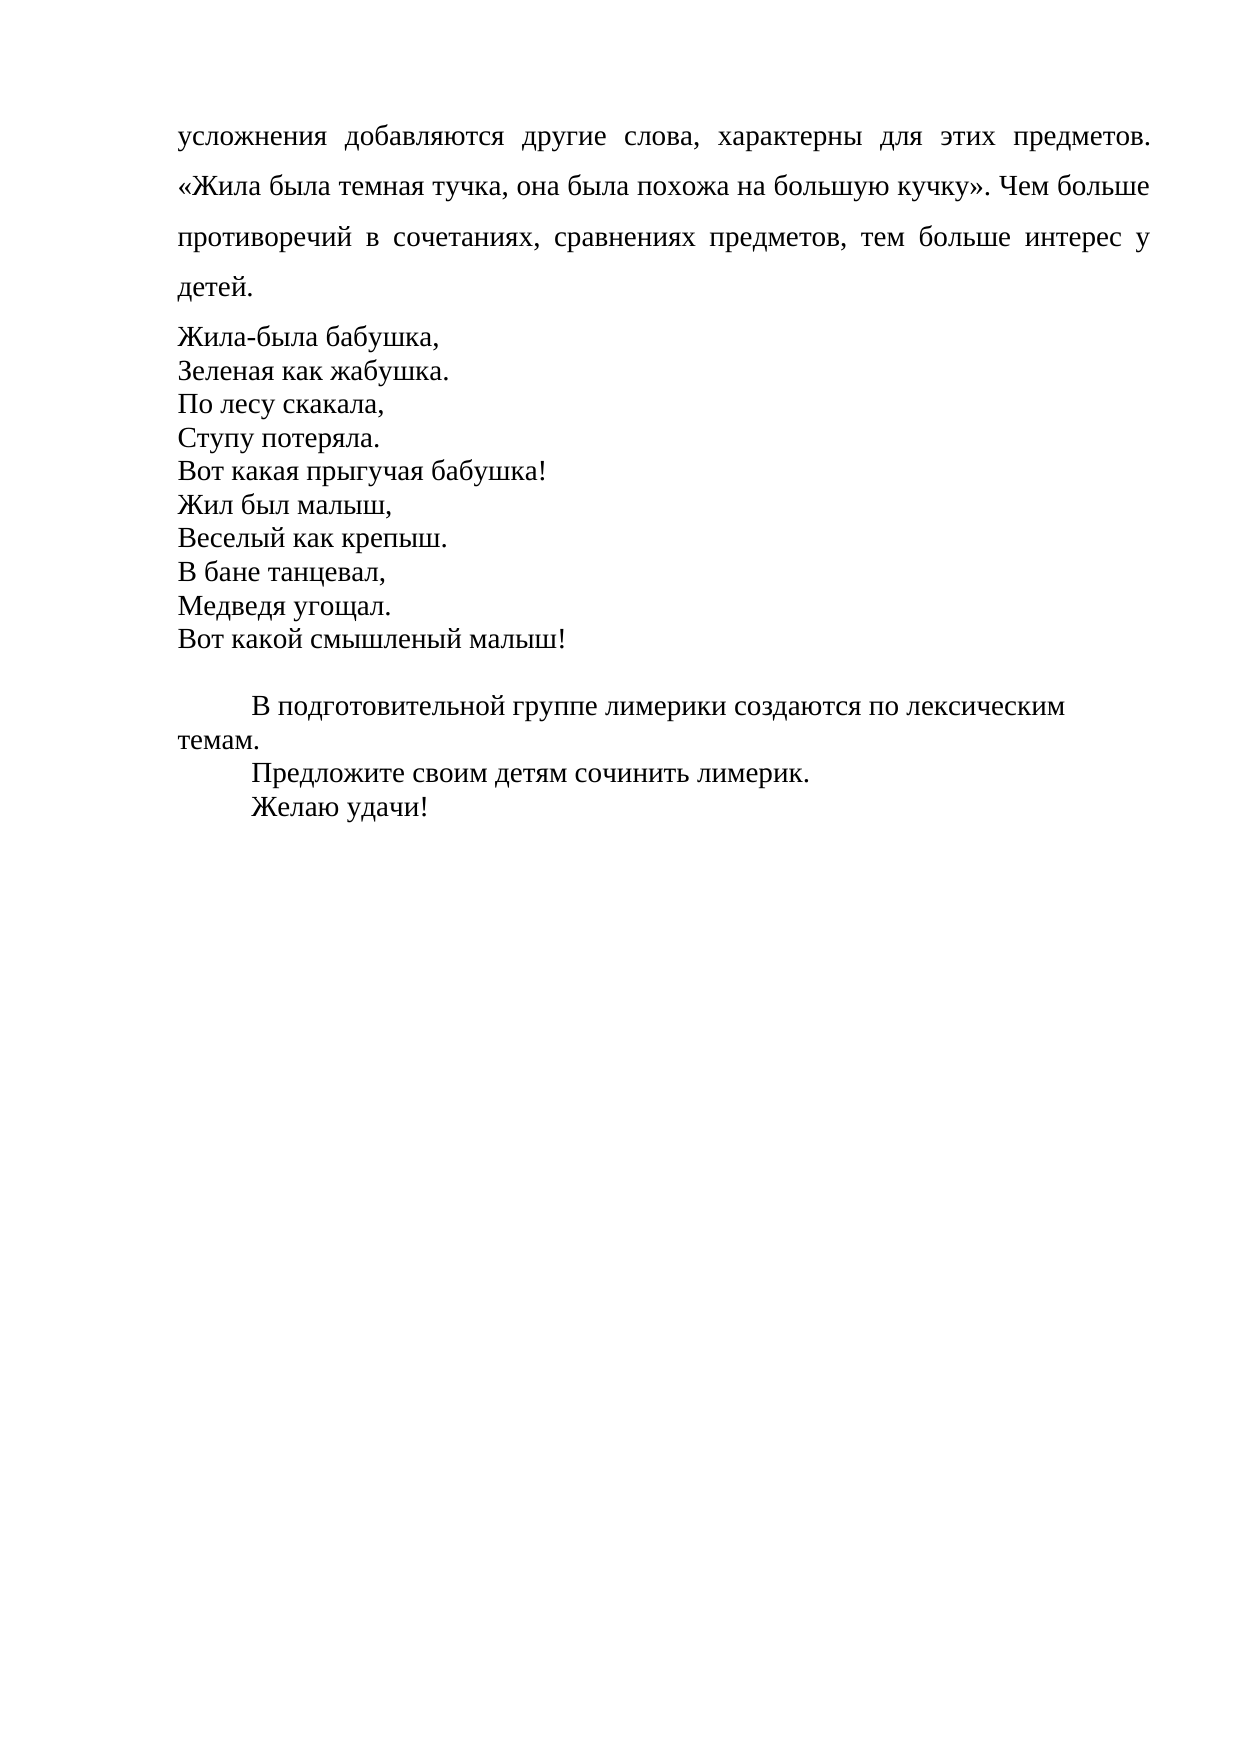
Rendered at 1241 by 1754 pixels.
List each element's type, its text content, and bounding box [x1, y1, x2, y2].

text В подготовительной группе лимерики создаются по лексическим темам. [177, 688, 1152, 755]
text Предложите своим детям сочинить лимерик. [177, 755, 1152, 789]
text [177, 118, 1152, 303]
text Желаю удачи! [177, 789, 1152, 822]
text Жила-была бабушка, Зеленая как жабушка. По лесу скакала, Ступу потеряла. Вот какая прыгучая бабушка! [177, 319, 1152, 487]
text Жил был малыш, Веселый как крепыш. В бане танцевал, Медведя угощал. Вот какой смышленый малыш! [177, 487, 1152, 655]
